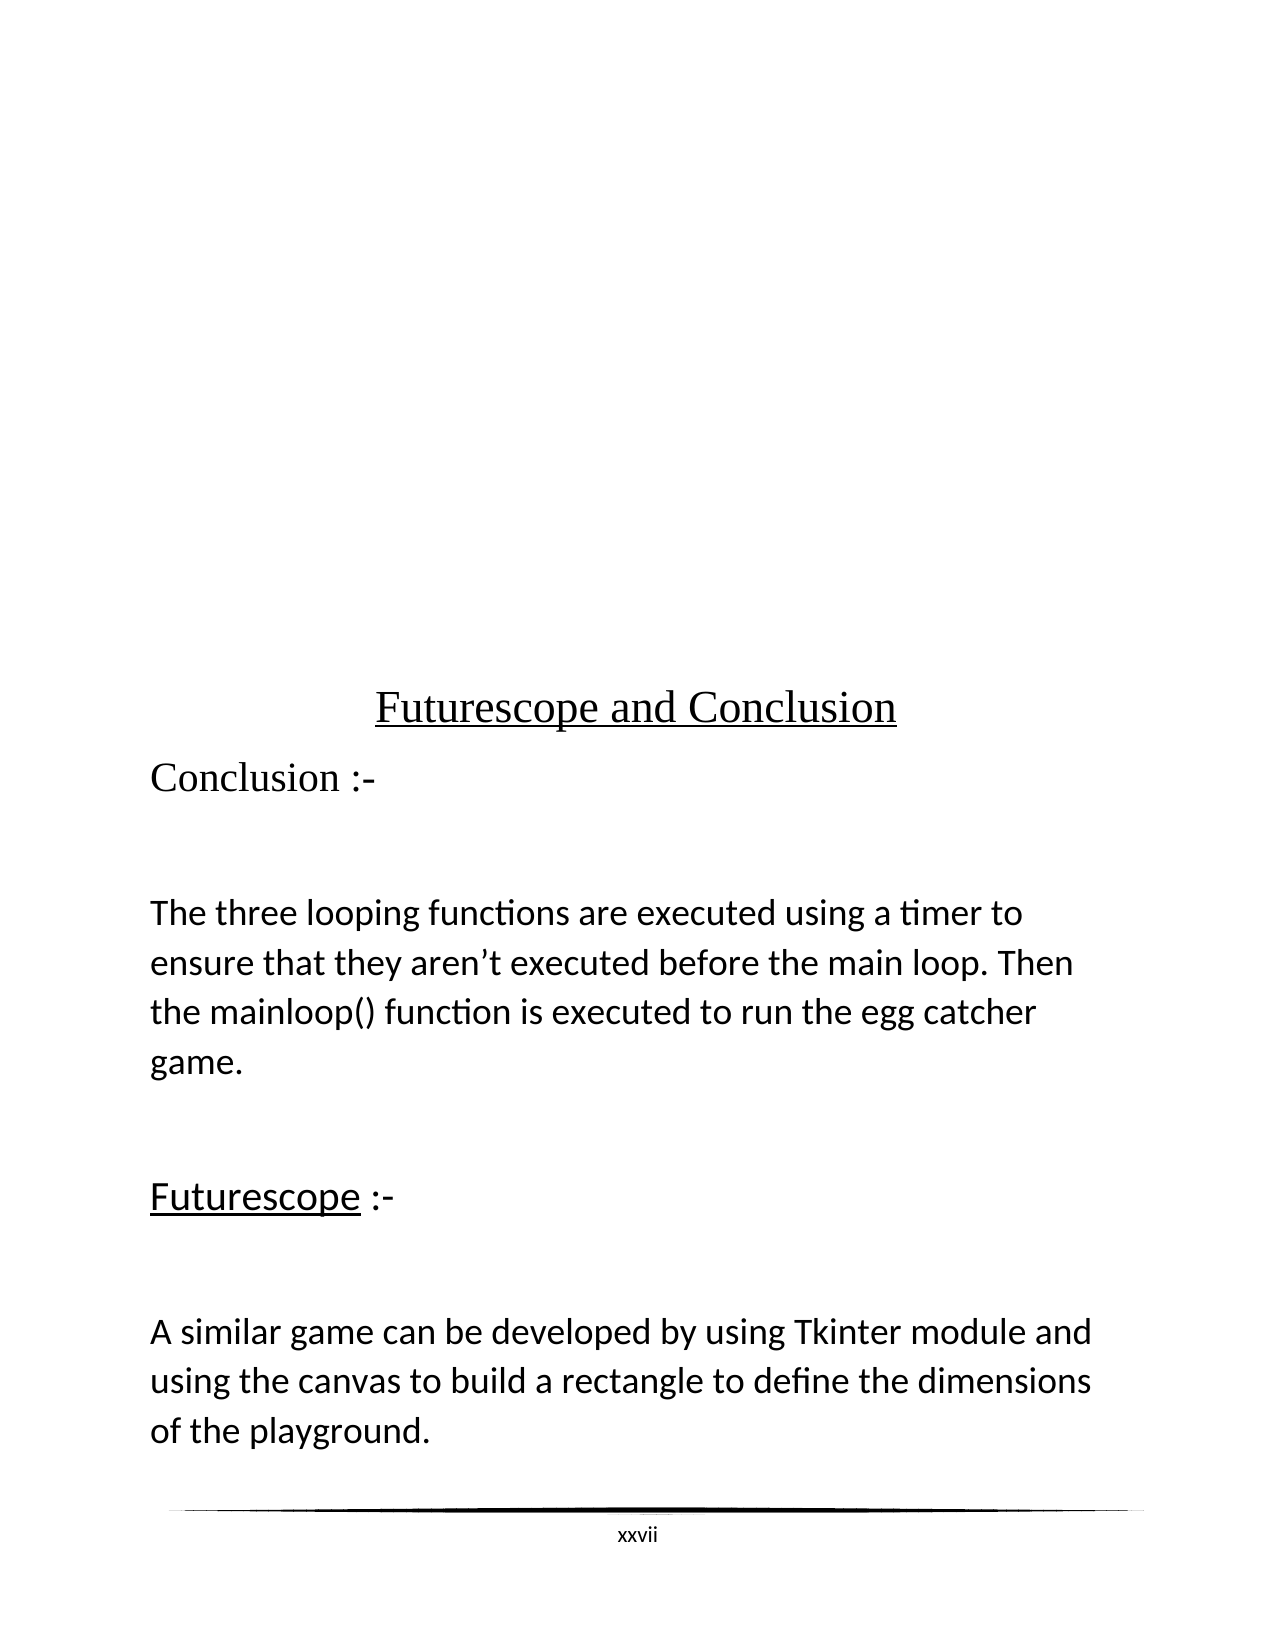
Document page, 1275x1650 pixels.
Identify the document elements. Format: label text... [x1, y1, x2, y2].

text A similar game can be developed by using Tkinter module and using the canvas to build a rectangle to define the dimensions of the playground. [150, 1308, 1125, 1453]
picture [168, 1506, 1144, 1515]
text Futurescope and Conclusion [375, 679, 1125, 732]
text The three looping functions are executed using a timer to ensure that they aren’t executed before the main loop. Then the mainloop() function is executed to run the egg catcher game. [150, 889, 1125, 1084]
text Conclusion :- [150, 753, 1125, 801]
text Futurescope :- [150, 1170, 1125, 1221]
